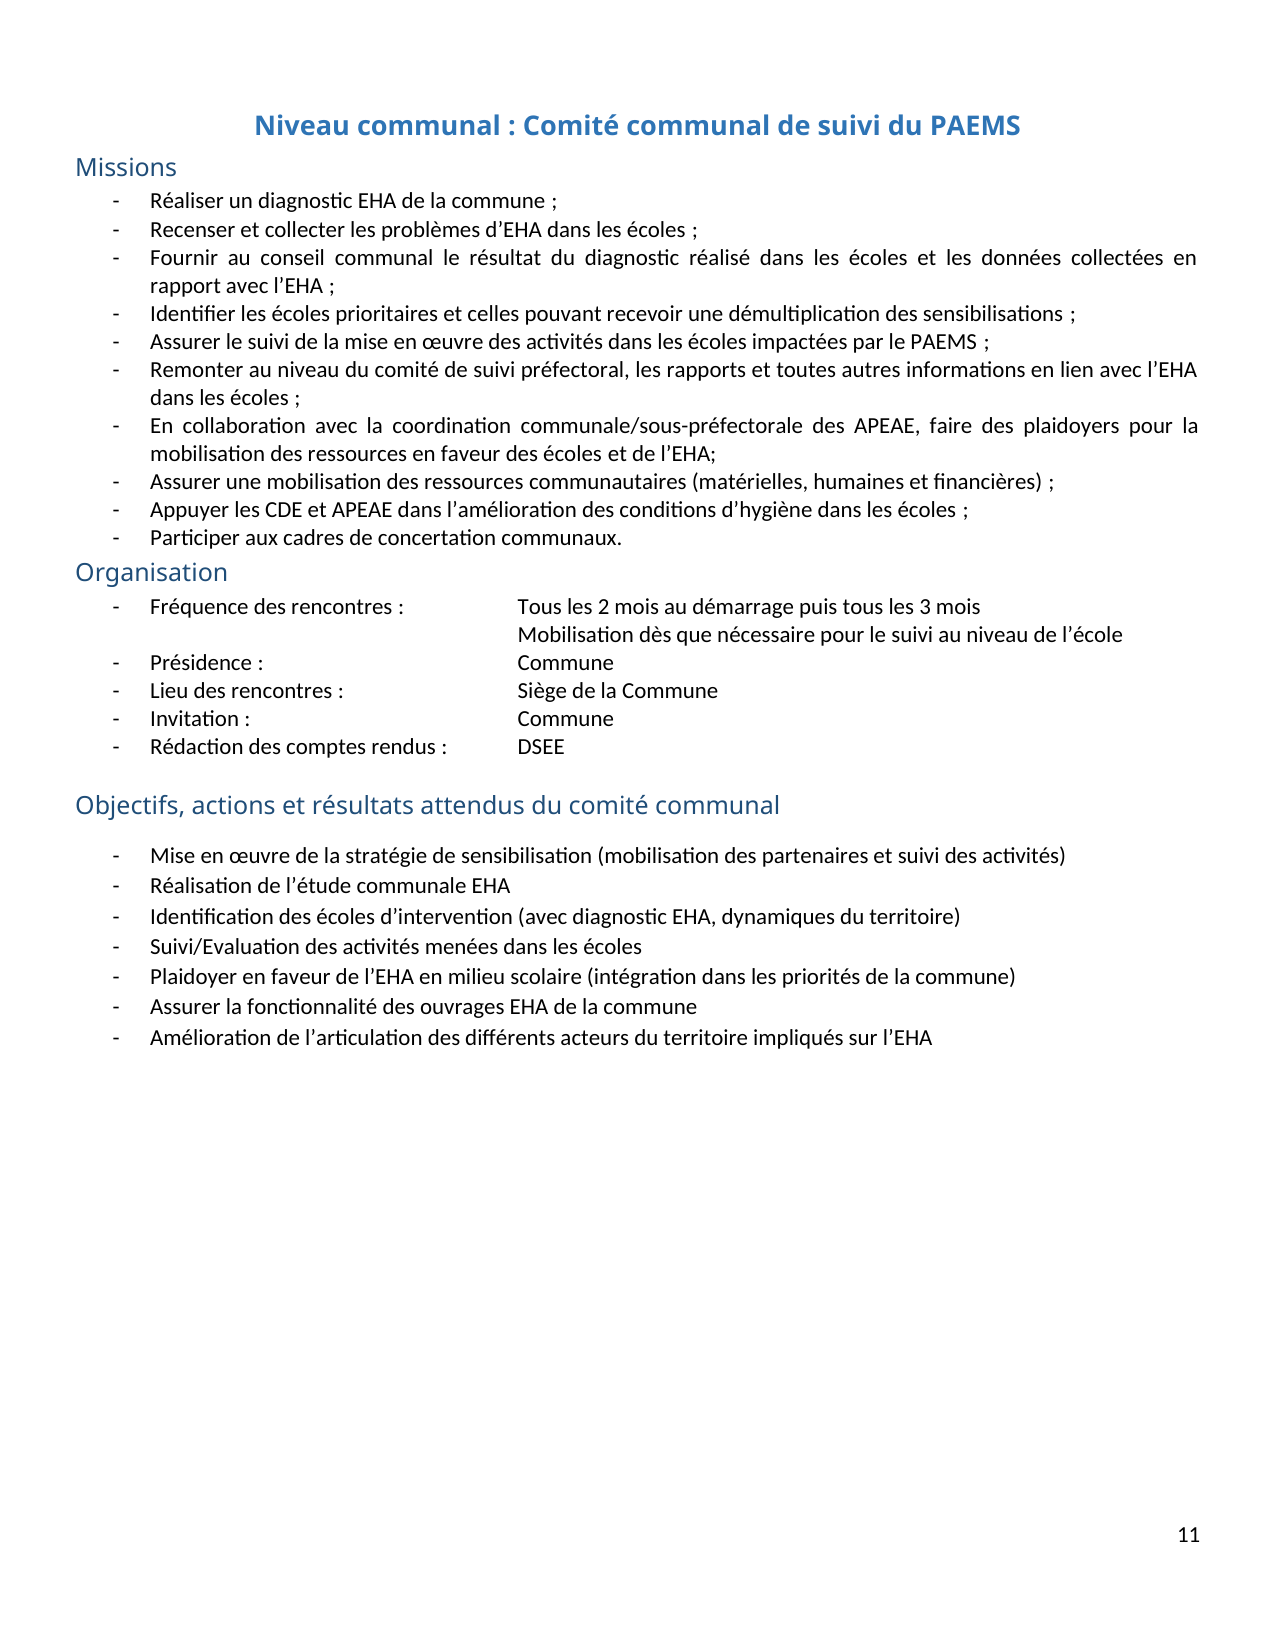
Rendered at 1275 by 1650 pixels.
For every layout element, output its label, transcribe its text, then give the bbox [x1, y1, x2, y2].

list Invitation : Commune [112, 704, 1200, 732]
text Objectifs, actions et résultats attendus du comité communal [75, 788, 1200, 822]
list Participer aux cadres de concertation communaux. [112, 523, 1200, 551]
list Mise en œuvre de la stratégie de sensibilisation (mobilisation des partenaires et suivi des activités) [112, 841, 1200, 869]
list Identifier les écoles prioritaires et celles pouvant recevoir une démultiplication des sensibilisations ; [112, 299, 1200, 327]
list Appuyer les CDE et APEAE dans l’amélioration des conditions d’hygiène dans les écoles ; [112, 495, 1200, 523]
list Remonter au niveau du comité de suivi préfectoral, les rapports et toutes autres informations en lien avec l’EHA dans les écoles ; [112, 355, 1200, 411]
list Assurer la fonctionnalité des ouvrages EHA de la commune [112, 992, 1200, 1021]
subtitle Missions [75, 150, 1200, 184]
list Plaidoyer en faveur de l’EHA en milieu scolaire (intégration dans les priorités de la commune) [112, 962, 1200, 990]
list Lieu des rencontres : Siège de la Commune [112, 676, 1200, 704]
list En collaboration avec la coordination communale/sous-préfectorale des APEAE, faire des plaidoyers pour la mobilisation des ressources en faveur des écoles et de l’EHA; [112, 411, 1200, 467]
subtitle Niveau communal : Comité communal de suivi du PAEMS [75, 106, 1200, 143]
text Mobilisation dès que nécessaire pour le suivi au niveau de l’école [445, 620, 1200, 648]
list Identification des écoles d’intervention (avec diagnostic EHA, dynamiques du territoire) [112, 902, 1200, 930]
subtitle Organisation [75, 555, 1200, 589]
list Présidence : Commune [112, 648, 1200, 676]
list Suivi/Evaluation des activités menées dans les écoles [112, 932, 1200, 960]
list Amélioration de l’articulation des différents acteurs du territoire impliqués sur l’EHA [112, 1023, 1200, 1051]
list Assurer le suivi de la mise en œuvre des activités dans les écoles impactées par le PAEMS ; [112, 327, 1200, 355]
list Assurer une mobilisation des ressources communautaires (matérielles, humaines et financières) ; [112, 467, 1200, 495]
list Recenser et collecter les problèmes d’EHA dans les écoles ; [112, 215, 1200, 243]
list Fréquence des rencontres : Tous les 2 mois au démarrage puis tous les 3 mois [112, 592, 1200, 620]
list Réalisation de l’étude communale EHA [112, 872, 1200, 900]
list Rédaction des comptes rendus : DSEE [112, 732, 1200, 760]
list Fournir au conseil communal le résultat du diagnostic réalisé dans les écoles et les données collectées en rapport avec l’EHA ; [112, 243, 1200, 299]
list Réaliser un diagnostic EHA de la commune ; [112, 187, 1200, 215]
